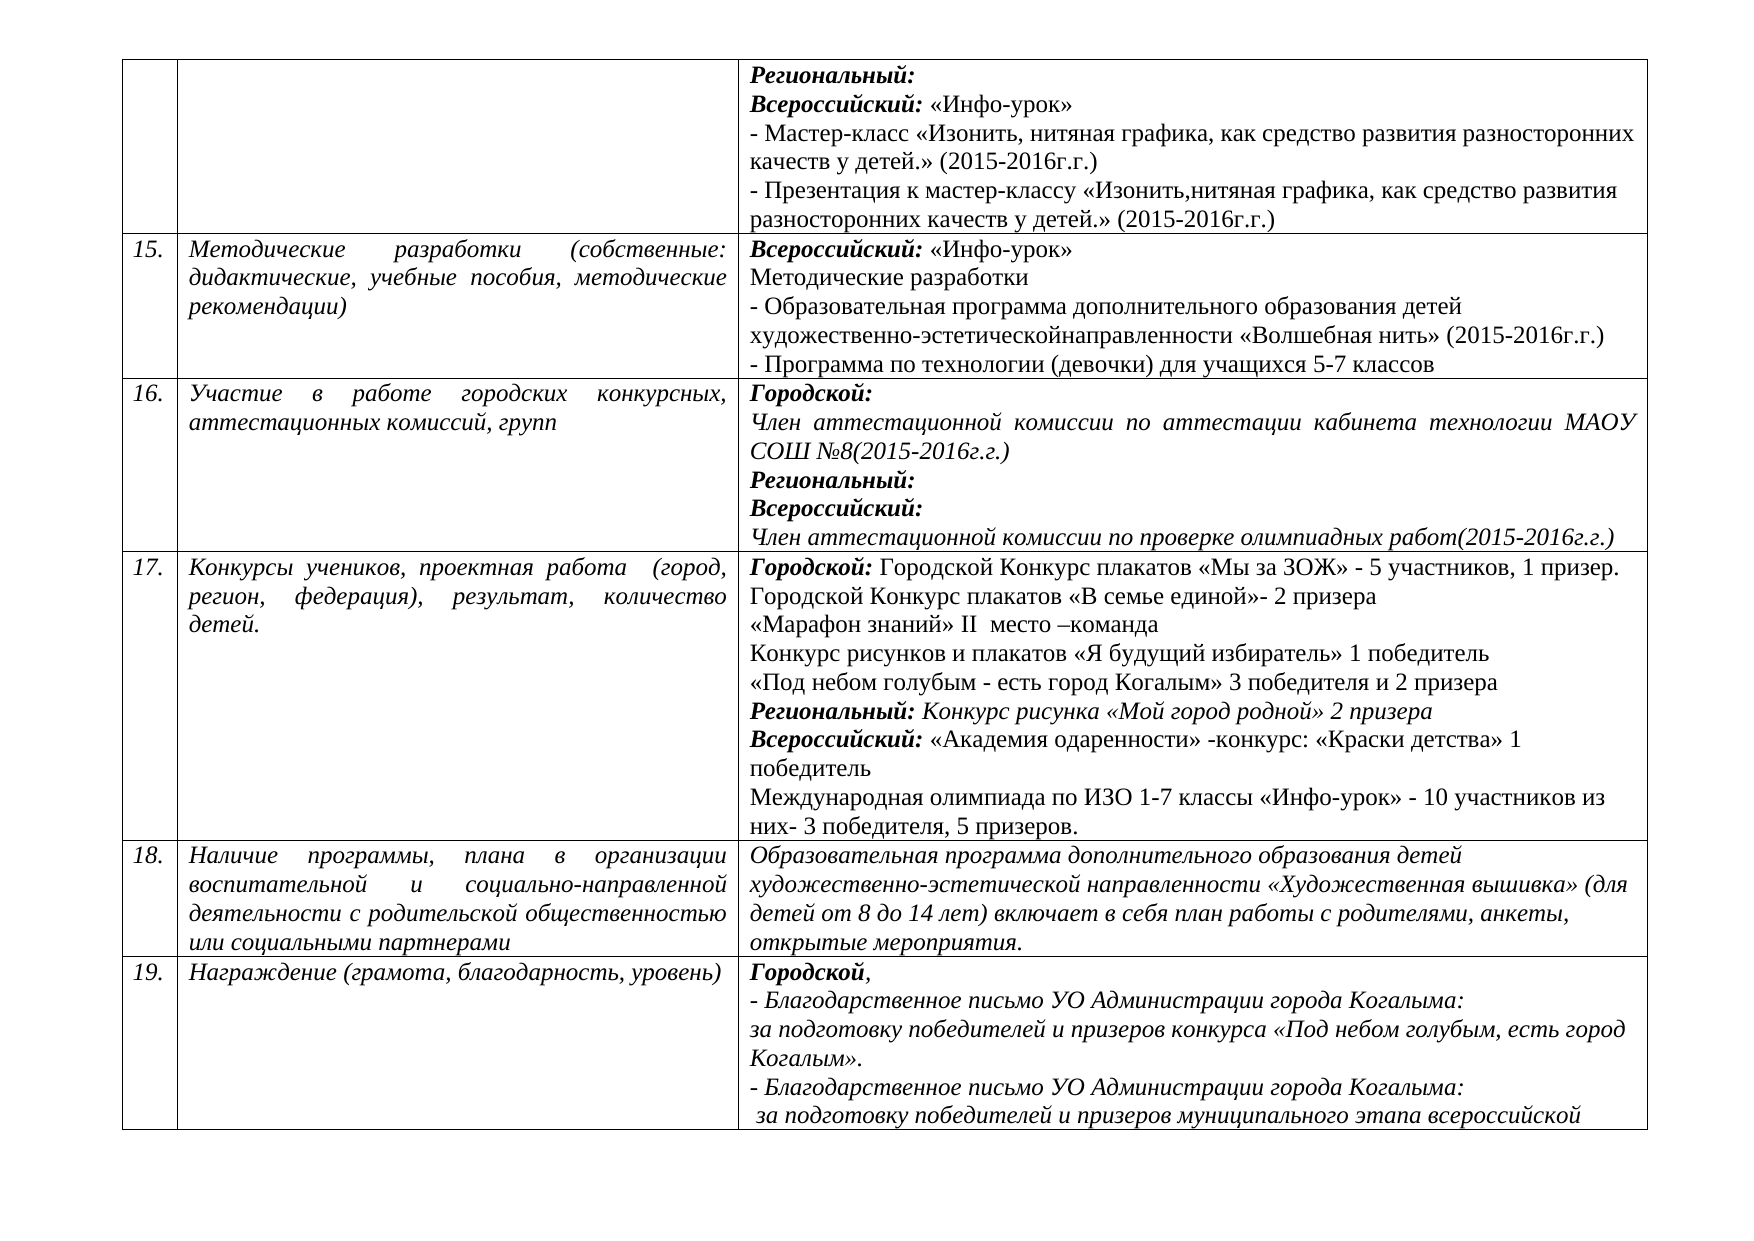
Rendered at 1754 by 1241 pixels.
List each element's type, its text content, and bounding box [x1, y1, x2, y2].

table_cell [739, 60, 1647, 233]
table_cell Участие в работе городских конкурсных, аттестационных комиссий, групп [178, 379, 738, 551]
table_cell Всероссийский: «Инфо-урок» Методические разработки - Образовательная программа дополнительного образования детей художественно-эстетическойнаправленности «Волшебная нить» (2015-2016г.г.) - Программа по технологии (девочки) для учащихся 5-7 классов [739, 234, 1647, 377]
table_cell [178, 957, 738, 1129]
table_cell Методические разработки (собственные: дидактические, учебные пособия, методические рекомендации) [178, 234, 738, 377]
table_cell [123, 957, 177, 1129]
table_cell [123, 379, 177, 551]
table_cell Наличие программы, плана в организации воспитательной и социально-направленной деятельности с родительской общественностью или социальными партнерами [178, 841, 738, 956]
table_cell Городской: Член аттестационной комиссии по аттестации кабинета технологии МАОУ СОШ №8(2015-2016г.г.) Региональный: Всероссийский: Член аттестационной комиссии по проверке олимпиадных работ(2015-2016г.г.) [739, 379, 1647, 551]
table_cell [178, 60, 738, 233]
table_cell [123, 552, 177, 839]
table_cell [739, 957, 1647, 1129]
table_cell [123, 234, 177, 377]
table_cell Конкурсы учеников, проектная работа (город, регион, федерация), результат, количество детей. [178, 552, 738, 839]
table_cell [123, 841, 177, 956]
table_cell Образовательная программа дополнительного образования детей художественно-эстетической направленности «Художественная вышивка» (для детей от 8 до 14 лет) включает в себя план работы с родителями, анкеты, открытые мероприятия. [739, 841, 1647, 956]
table_cell Городской: Городской Конкурс плакатов «Мы за ЗОЖ» - 5 участников, 1 призер. Городской Конкурс плакатов «В семье единой»- 2 призера «Марафон знаний» II место –команда Конкурс рисунков и плакатов «Я будущий избиратель» 1 победитель «Под небом голубым - есть город Когалым» 3 победителя и 2 призера Региональный: Конкурс рисунка «Мой город родной» 2 призера Всероссийский: «Академия одаренности» -конкурс: «Краски детства» 1 победитель Международная олимпиада по ИЗО 1-7 классы «Инфо-урок» - 10 участников из них- 3 победителя, 5 призеров. [739, 552, 1647, 839]
table_cell [123, 60, 177, 233]
